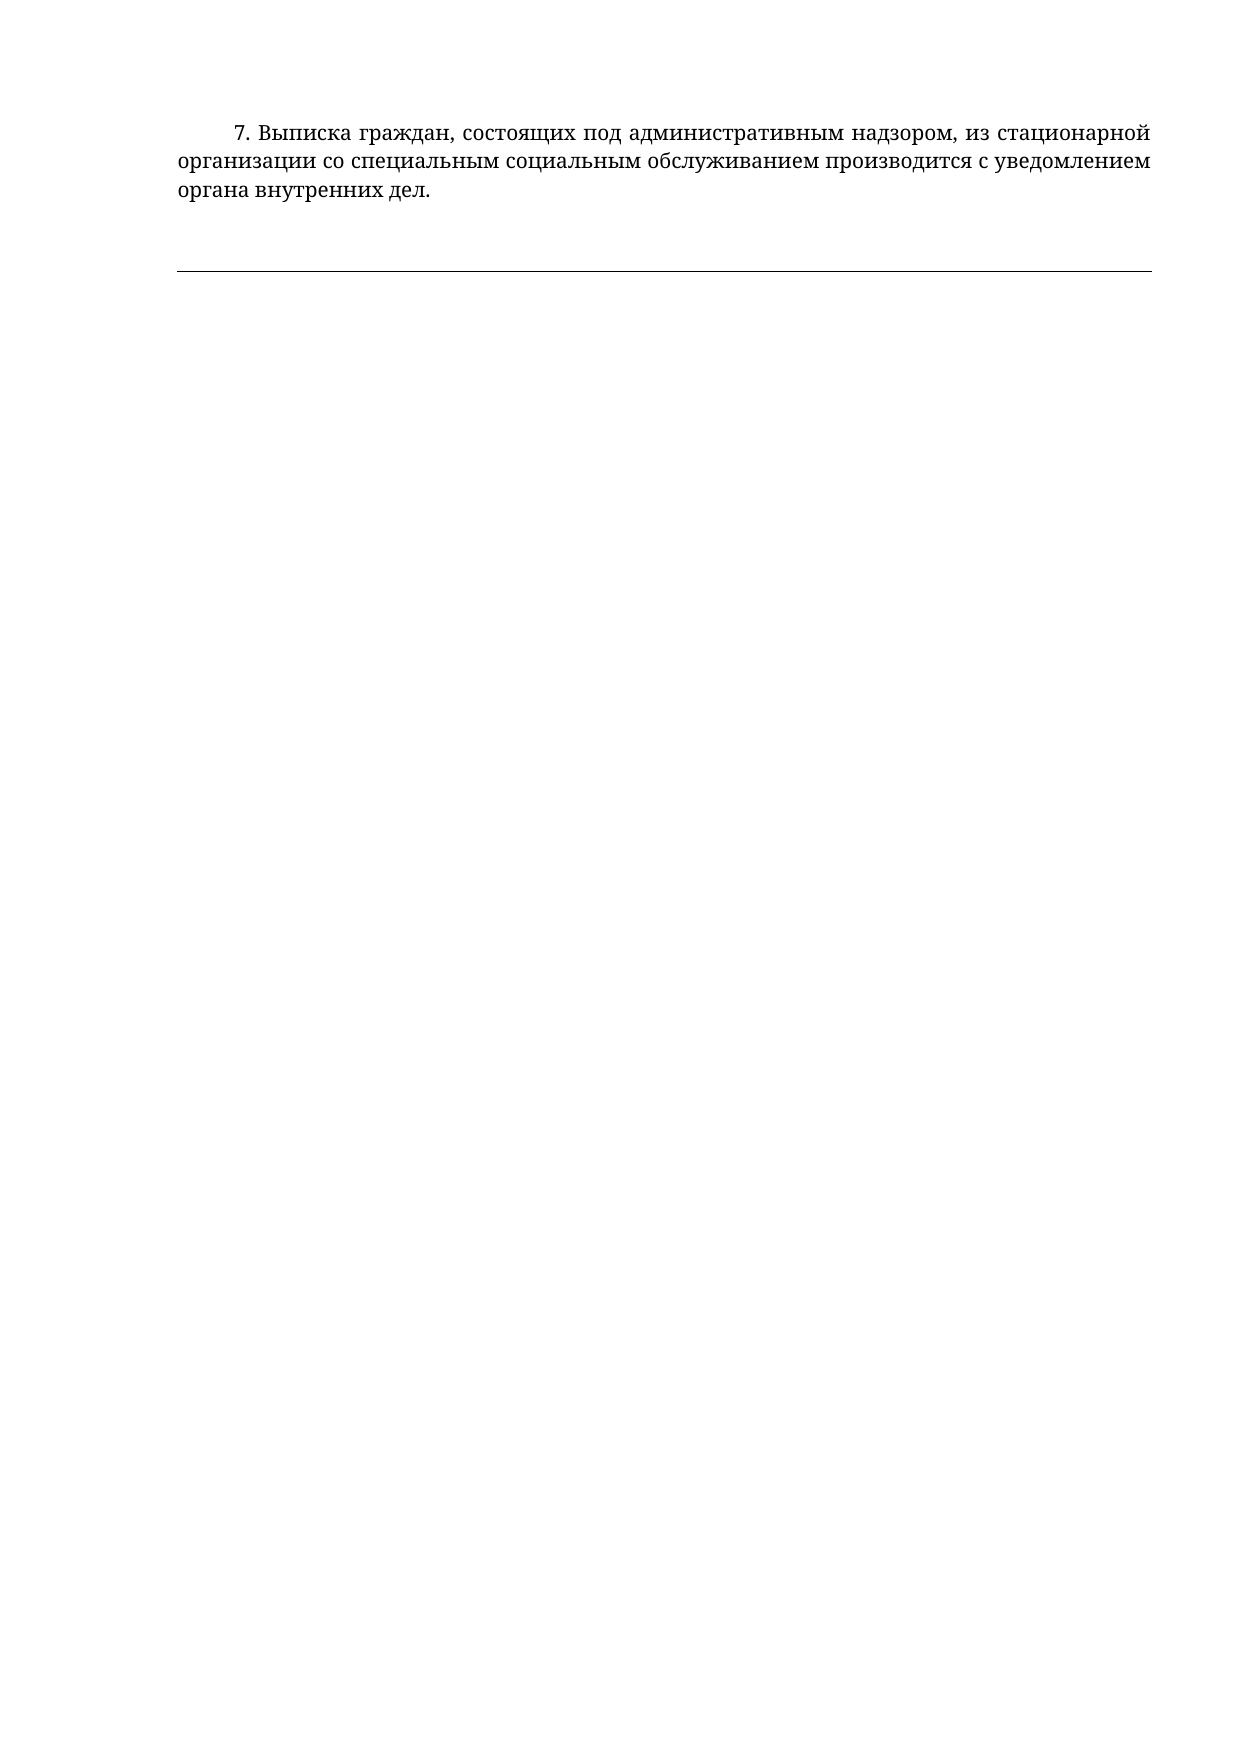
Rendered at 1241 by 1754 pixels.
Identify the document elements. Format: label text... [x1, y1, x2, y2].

text 7. Выписка граждан, состоящих под административным надзором, из стационарной организации со специальным социальным обслуживанием производится с уведомлением органа внутренних дел. [177, 118, 1152, 203]
